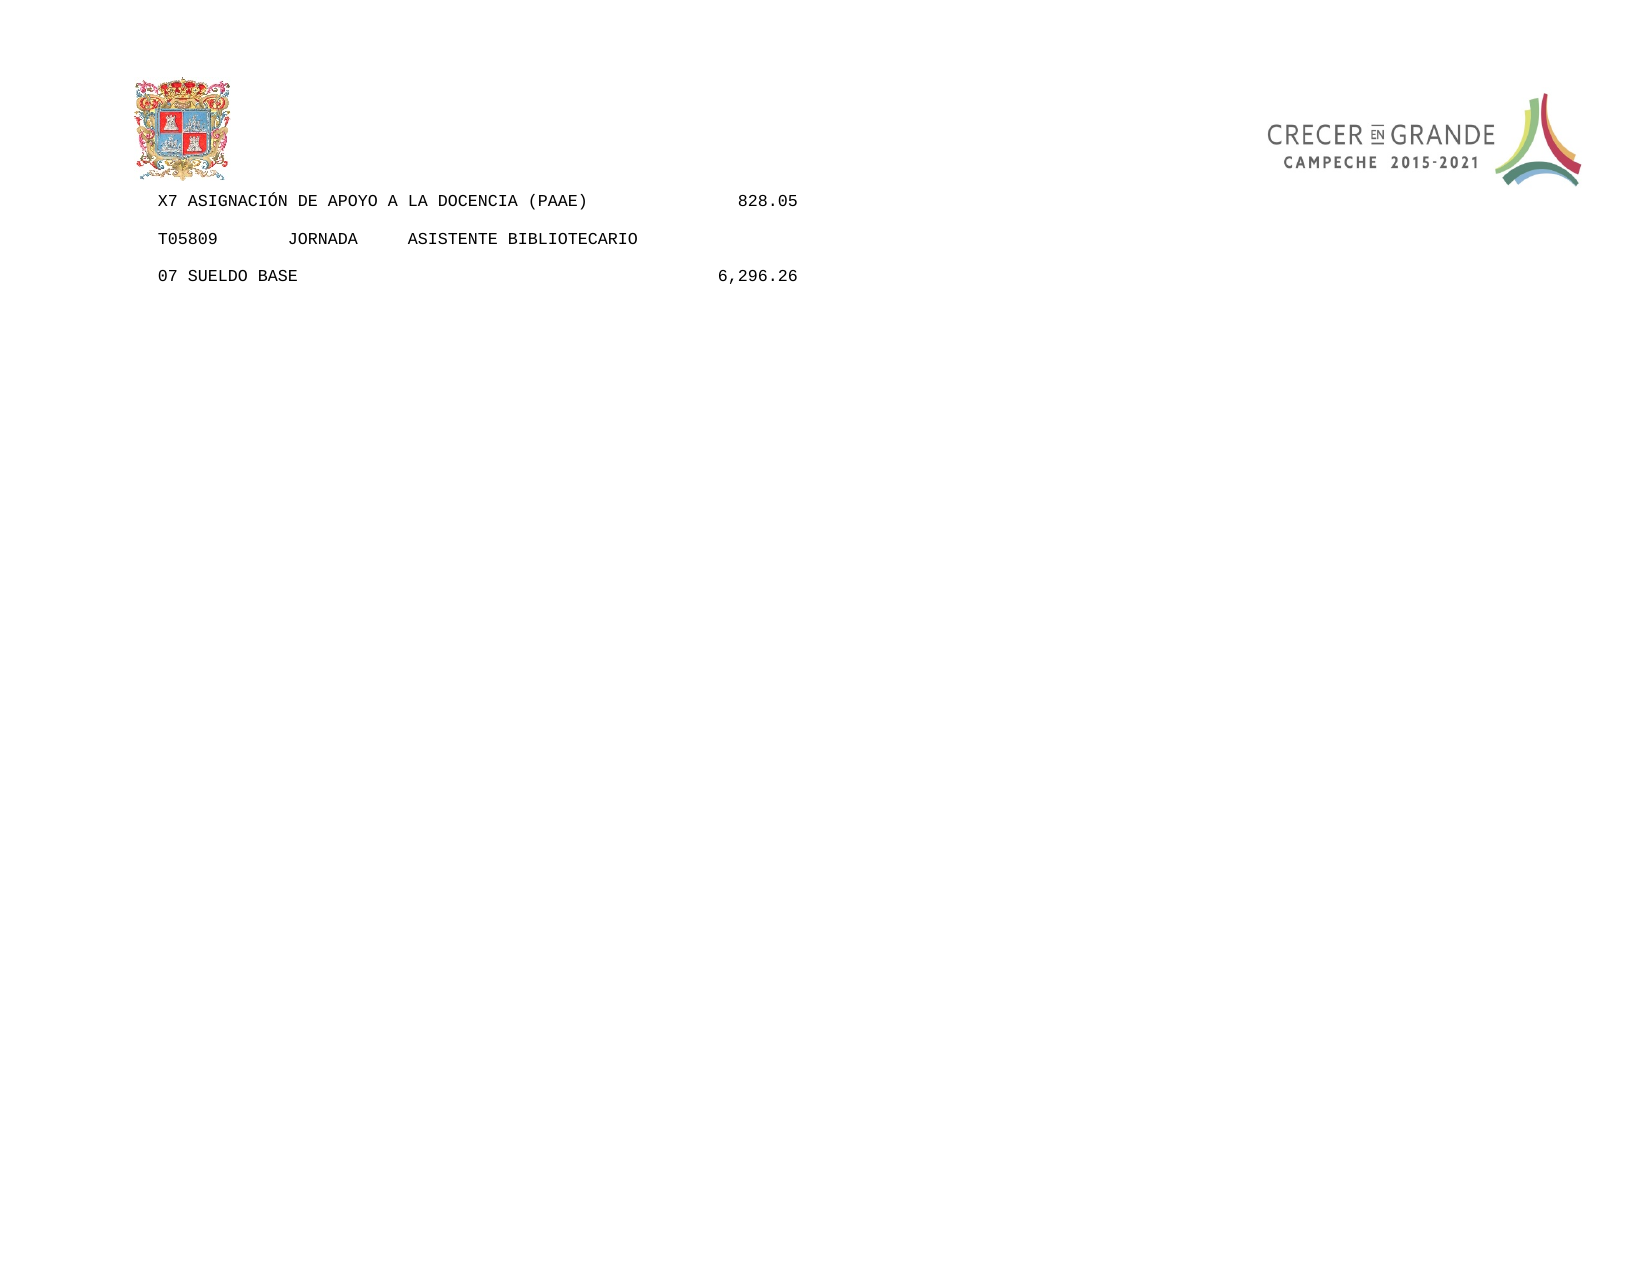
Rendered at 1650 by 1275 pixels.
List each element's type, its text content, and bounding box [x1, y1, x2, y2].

picture [133, 77, 231, 181]
text T05809 JORNADA ASISTENTE BIBLIOTECARIO [148, 230, 1502, 249]
text X7 ASIGNACIÓN DE APOYO A LA DOCENCIA (PAAE) 828.05 [148, 192, 1502, 211]
picture [1262, 87, 1586, 190]
text 07 SUELDO BASE 6,296.26 [148, 268, 1502, 287]
